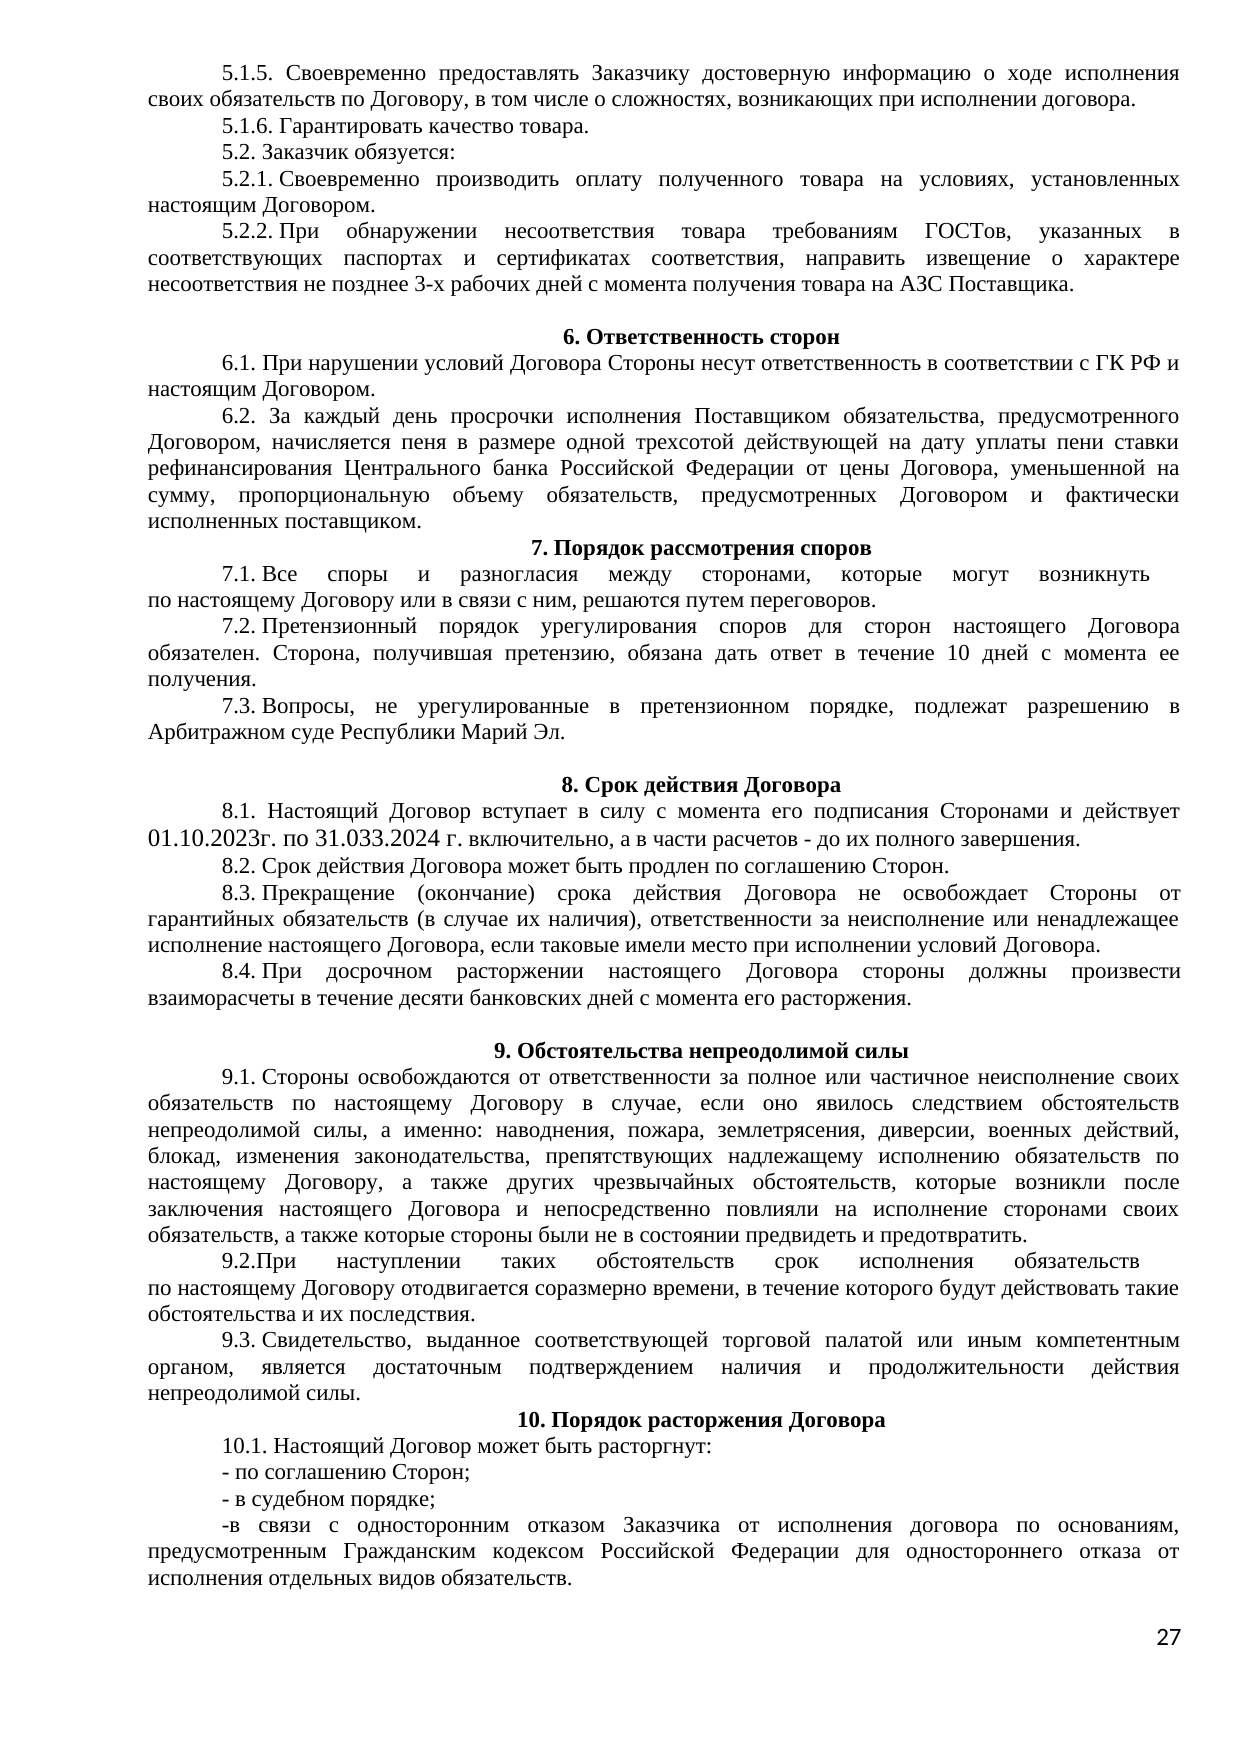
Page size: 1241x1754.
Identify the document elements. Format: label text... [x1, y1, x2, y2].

text -в связи с односторонним отказом Заказчика от исполнения договора по основаниям, предусмотренным Гражданским кодексом Российской Федерации для одностороннего отказа от исполнения отдельных видов обязательств. [148, 1511, 1181, 1590]
text 9.2.При наступлении таких обстоятельств срок исполнения обязательств по настоящему Договору отодвигается соразмерно времени, в течение которого будут действовать такие обстоятельства и их последствия. [148, 1247, 1181, 1327]
text 10.1. Настоящий Договор может быть расторгнут: [148, 1432, 1181, 1458]
text 9. Обстоятельства непреодолимой силы [148, 1037, 1181, 1063]
text 8.2. Срок действия Договора может быть продлен по соглашению Сторон. [148, 852, 1181, 878]
text 9.3. Свидетельство, выданное соответствующей торговой палатой или иным компетентным органом, является достаточным подтверждением наличия и продолжительности действия непреодолимой силы. [148, 1327, 1181, 1406]
text 5.2.1. Своевременно производить оплату полученного товара на условиях, установленных настоящим Договором. [148, 164, 1181, 217]
text 7.1. Все споры и разногласия между сторонами, которые могут возникнуть по настоящему Договору или в связи с ним, решаются путем переговоров. [148, 560, 1181, 613]
text 8. Срок действия Договора [148, 771, 1181, 797]
text 5.2. Заказчик обязуется: [148, 138, 1181, 164]
text - по соглашению Сторон; [148, 1458, 1181, 1485]
text 6.2. За каждый день просрочки исполнения Поставщиком обязательства, предусмотренного Договором, начисляется пеня в размере одной трехсотой действующей на дату уплаты пени ставки рефинансирования Центрального банка Российской Федерации от цены Договора, уменьшенной на сумму, пропорциональную объему обязательств, предусмотренных Договором и фактически исполненных поставщиком. [148, 402, 1181, 533]
text 9.1. Стороны освобождаются от ответственности за полное или частичное неисполнение своих обязательств по настоящему Договору в случае, если оно явилось следствием обстоятельств непреодолимой силы, а именно: наводнения, пожара, землетрясения, диверсии, военных действий, блокад, изменения законодательства, препятствующих надлежащему исполнению обязательств по настоящему Договору, а также других чрезвычайных обстоятельств, которые возникли после заключения настоящего Договора и непосредственно повлияли на исполнение сторонами своих обязательств, а также которые стороны были не в состоянии предвидеть и предотвратить. [148, 1063, 1181, 1247]
text 6. Ответственность сторон [148, 323, 1181, 349]
text 7.2. Претензионный порядок урегулирования споров для сторон настоящего Договора обязателен. Сторона, получившая претензию, обязана дать ответ в течение 10 дней с момента ее получения. [148, 613, 1181, 692]
text 7. Порядок рассмотрения споров [148, 533, 1181, 560]
text 5.1.5. Своевременно предоставлять Заказчику достоверную информацию о ходе исполнения своих обязательств по Договору, в том числе о сложностях, возникающих при исполнении договора. [148, 59, 1181, 112]
text 10. Порядок расторжения Договора [148, 1406, 1181, 1432]
text 8.4. При досрочном расторжении настоящего Договора стороны должны произвести взаиморасчеты в течение десяти банковских дней с момента его расторжения. [148, 958, 1181, 1010]
text 8.1. Настоящий Договор вступает в силу с момента его подписания Сторонами и действует 01.10.2023г. по 31.033.2024 г. включительно, а в части расчетов - до их полного завершения. [148, 797, 1181, 852]
text 5.1.6. Гарантировать качество товара. [148, 112, 1181, 138]
text 7.3. Вопросы, не урегулированные в претензионном порядке, подлежат разрешению в Арбитражном суде Республики Марий Эл. [148, 692, 1181, 744]
text 6.1. При нарушении условий Договора Стороны несут ответственность в соответствии с ГК РФ и настоящим Договором. [148, 349, 1181, 402]
text 8.3. Прекращение (окончание) срока действия Договора не освобождает Стороны от гарантийных обязательств (в случае их наличия), ответственности за неисполнение или ненадлежащее исполнение настоящего Договора, если таковые имели место при исполнении условий Договора. [148, 878, 1181, 958]
text - в судебном порядке; [148, 1485, 1181, 1511]
text 5.2.2. При обнаружении несоответствия товара требованиям ГОСТов, указанных в соответствующих паспортах и сертификатах соответствия, направить извещение о характере несоответствия не позднее 3-х рабочих дней с момента получения товара на АЗС Поставщика. [148, 217, 1181, 296]
